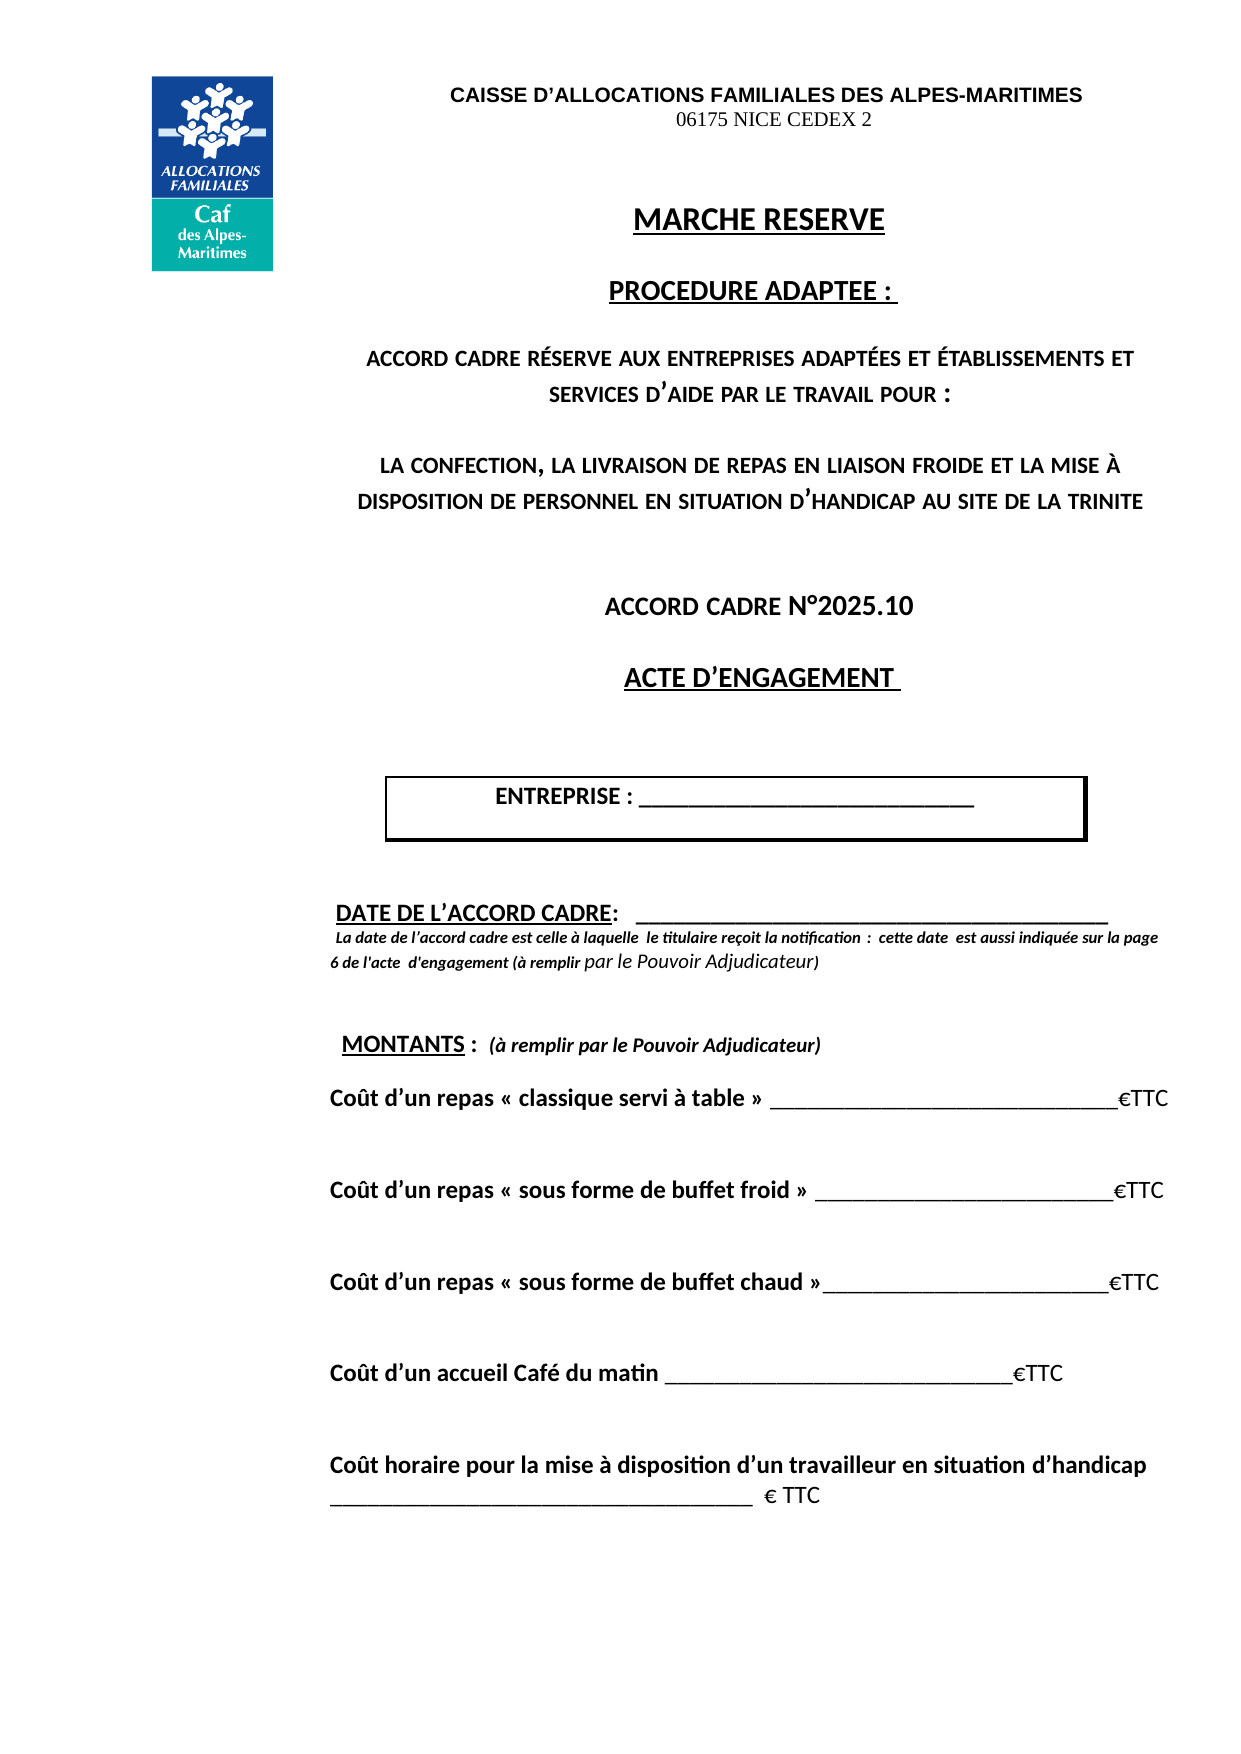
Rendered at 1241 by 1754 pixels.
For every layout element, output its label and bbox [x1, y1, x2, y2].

picture [150, 75, 274, 272]
